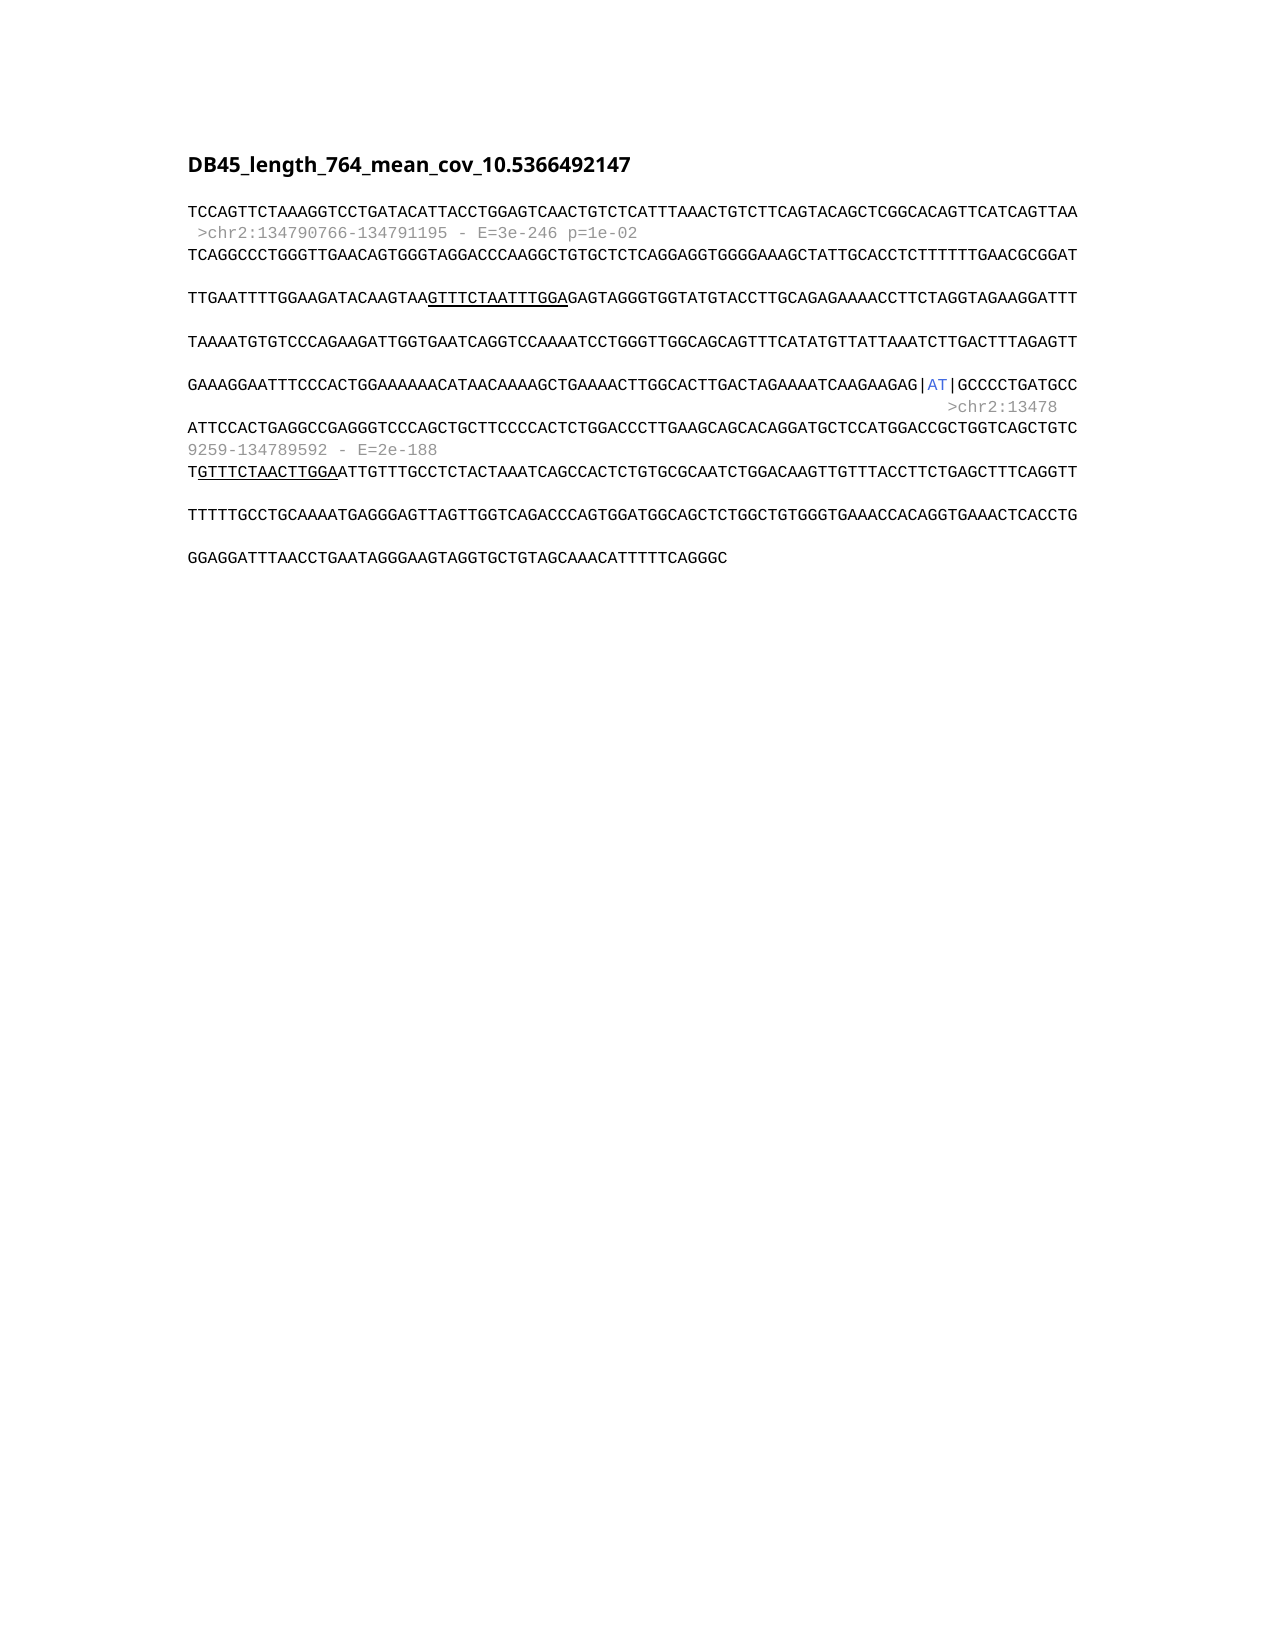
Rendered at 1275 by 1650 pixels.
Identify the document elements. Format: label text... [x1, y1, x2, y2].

text TCCAGTTCTAAAGGTCCTGATACATTACCTGGAGTCAACTGTCTCATTTAAACTGTCTTCAGTACAGCTCGGCACAGTTCATCAGTTAA >chr2:134790766-134791195 - E=3e-246 p=1e-02 TCAGGCCCTGGGTTGAACAGTGGGTAGGACCCAAGGCTGTGCTCTCAGGAGGTGGGGAAAGCTATTGCACCTCTTTTTTGAACGCGGAT TTGAATTTTGGAAGATACAAGTAAGTTTCTAATTTGGAGAGTAGGGTGGTATGTACCTTGCAGAGAAAACCTTCTAGGTAGAAGGATTT TAAAATGTGTCCCAGAAGATTGGTGAATCAGGTCCAAAATCCTGGGTTGGCAGCAGTTTCATATGTTATTAAATCTTGACTTTAGAGTT GAAAGGAATTTCCCACTGGAAAAAACATAACAAAAGCTGAAAACTTGGCACTTGACTAGAAAATCAAGAAGAG|AT|GCCCCTGATGCC >chr2:13478 ATTCCACTGAGGCCGAGGGTCCCAGCTGCTTCCCCACTCTGGACCCTTGAAGCAGCACAGGATGCTCCATGGACCGCTGGTCAGCTGTC 9259-134789592 - E=2e-188 TGTTTCTAACTTGGAATTGTTTGCCTCTACTAAATCAGCCACTCTGTGCGCAATCTGGACAAGTTGTTTACCTTCTGAGCTTTCAGGTT TTTTTGCCTGCAAAATGAGGGAGTTAGTTGGTCAGACCCAGTGGATGGCAGCTCTGGCTGTGGGTGAAACCACAGGTGAAACTCACCTG GGAGGATTTAACCTGAATAGGGAAGTAGGTGCTGTAGCAAACATTTTTCAGGGC [187, 203, 1087, 569]
text DB45_length_764_mean_cov_10.5366492147 [187, 150, 1087, 178]
